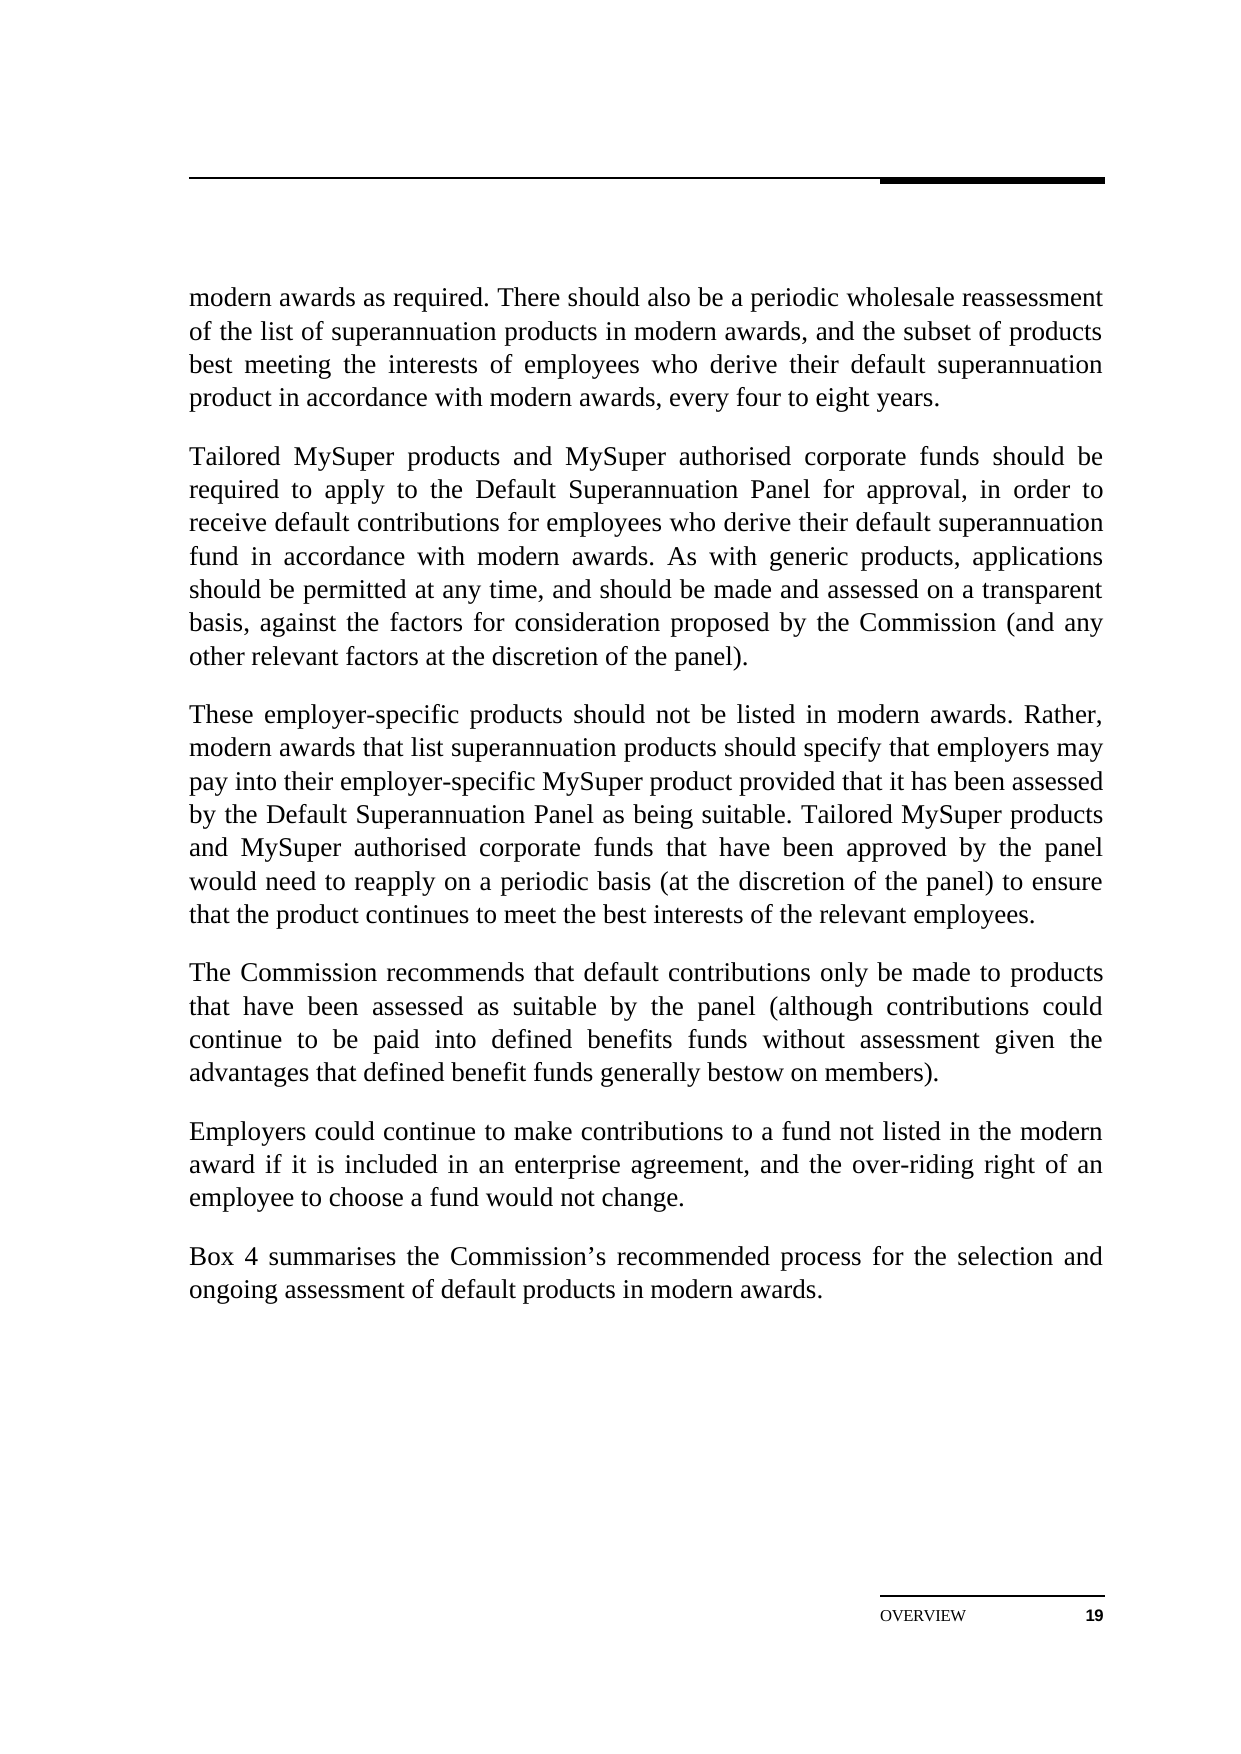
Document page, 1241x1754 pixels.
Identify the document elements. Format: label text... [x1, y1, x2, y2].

text The Commission recommends that default contributions only be made to products that have been assessed as suitable by the panel (although contributions could continue to be paid into defined benefits funds without assessment given the advantages that defined benefit funds generally bestow on members). [189, 954, 1104, 1088]
text These employer-specific products should not be listed in modern awards. Rather, modern awards that list superannuation products should specify that employers may pay into their employer-specific MySuper product provided that it has been assessed by the Default Superannuation Panel as being suitable. Tailored MySuper products and MySuper authorised corporate funds that have been approved by the panel would need to reapply on a periodic basis (at the discretion of the panel) to ensure that the product continues to meet the best interests of the relevant employees. [189, 696, 1104, 929]
text Box 4 summarises the Commission’s recommended process for the selection and ongoing assessment of default products in modern awards. [189, 1238, 1104, 1304]
text Employers could continue to make contributions to a fund not listed in the modern award if it is included in an enterprise agreement, and the over-riding right of an employee to choose a fund would not change. [189, 1113, 1104, 1213]
text Tailored MySuper products and MySuper authorised corporate funds should be required to apply to the Default Superannuation Panel for approval, in order to receive default contributions for employees who derive their default superannuation fund in accordance with modern awards. As with generic products, applications should be permitted at any time, and should be made and assessed on a transparent basis, against the factors for consideration proposed by the Commission (and any other relevant factors at the discretion of the panel). [189, 438, 1104, 671]
